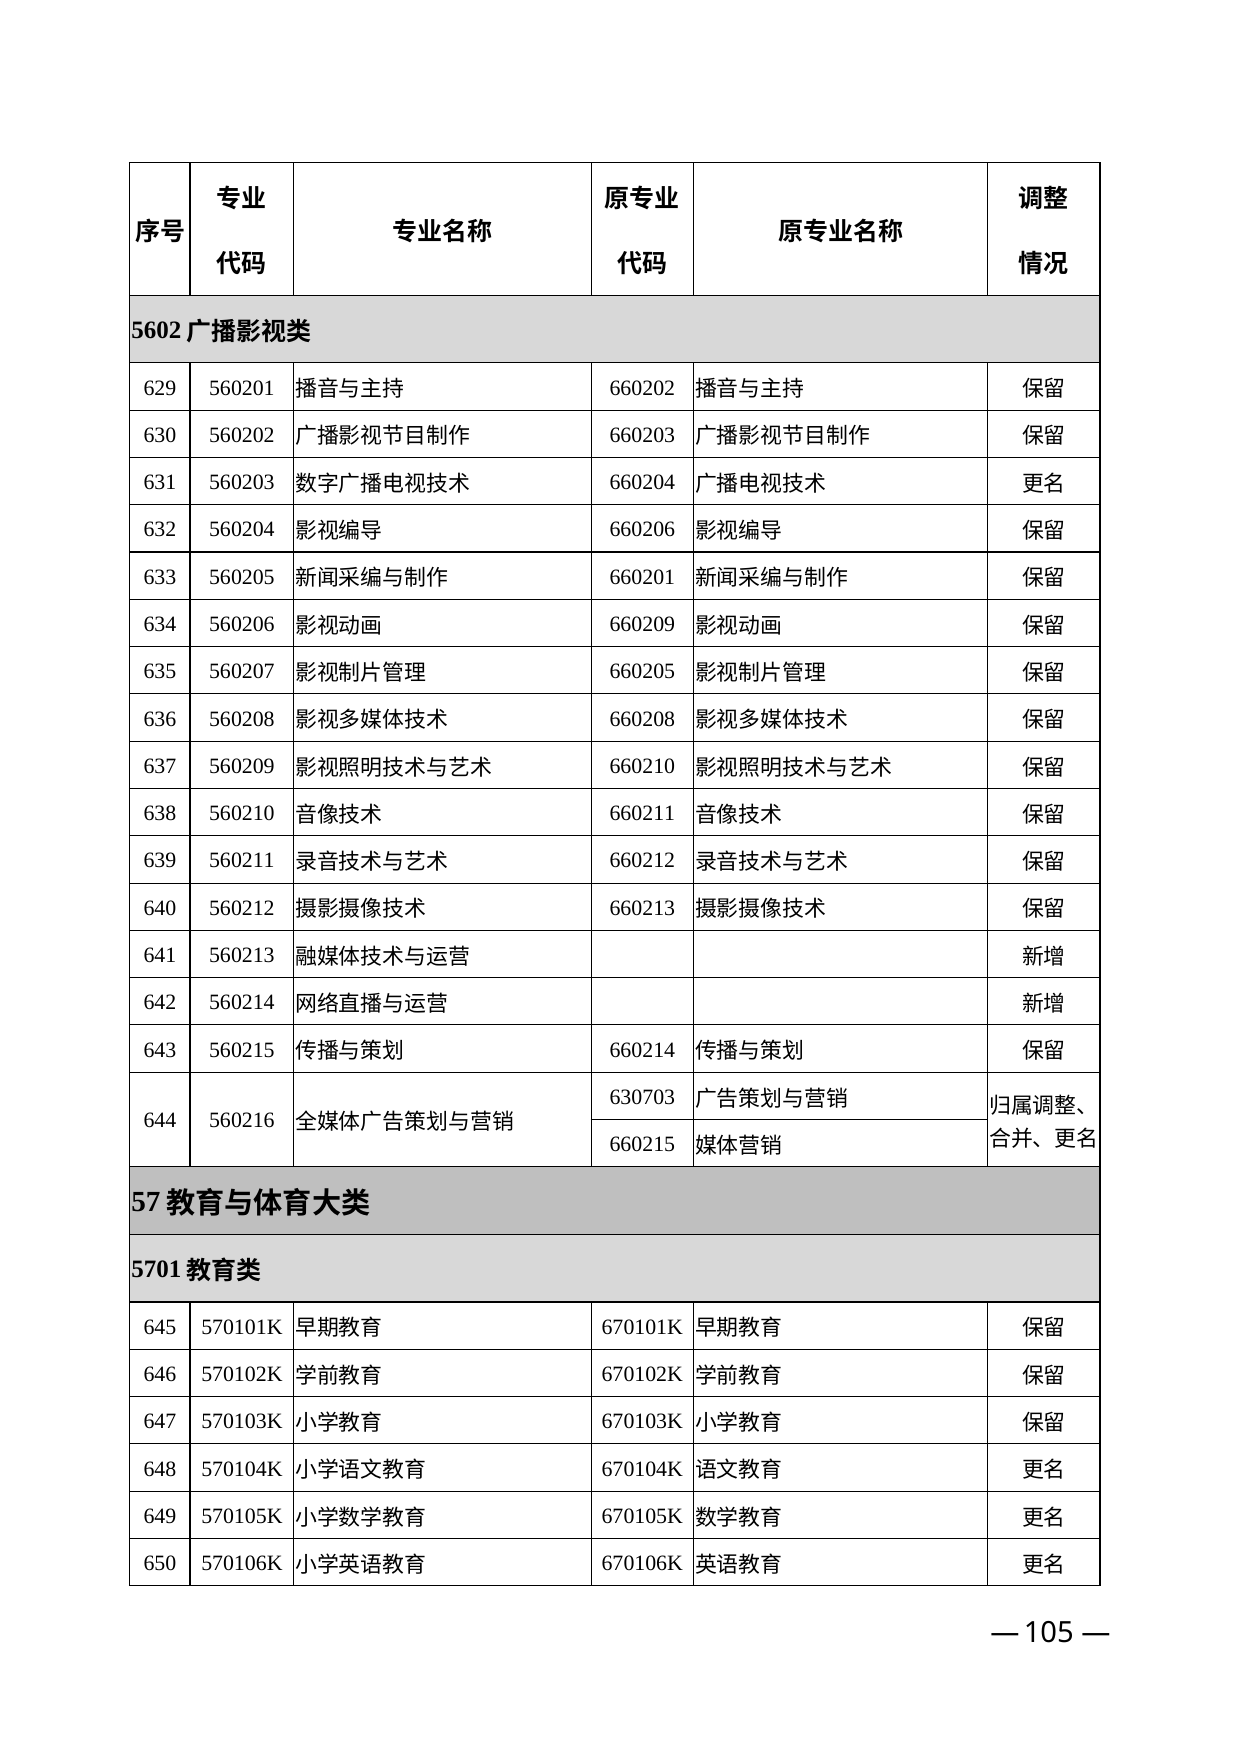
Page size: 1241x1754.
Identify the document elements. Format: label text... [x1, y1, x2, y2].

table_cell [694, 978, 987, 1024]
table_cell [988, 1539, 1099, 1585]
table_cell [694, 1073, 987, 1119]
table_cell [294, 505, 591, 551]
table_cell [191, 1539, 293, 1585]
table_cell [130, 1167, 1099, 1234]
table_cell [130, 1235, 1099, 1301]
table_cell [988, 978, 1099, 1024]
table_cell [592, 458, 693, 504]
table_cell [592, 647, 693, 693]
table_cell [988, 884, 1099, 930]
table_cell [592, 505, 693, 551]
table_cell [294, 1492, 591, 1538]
table_header 专业名称 [294, 163, 591, 294]
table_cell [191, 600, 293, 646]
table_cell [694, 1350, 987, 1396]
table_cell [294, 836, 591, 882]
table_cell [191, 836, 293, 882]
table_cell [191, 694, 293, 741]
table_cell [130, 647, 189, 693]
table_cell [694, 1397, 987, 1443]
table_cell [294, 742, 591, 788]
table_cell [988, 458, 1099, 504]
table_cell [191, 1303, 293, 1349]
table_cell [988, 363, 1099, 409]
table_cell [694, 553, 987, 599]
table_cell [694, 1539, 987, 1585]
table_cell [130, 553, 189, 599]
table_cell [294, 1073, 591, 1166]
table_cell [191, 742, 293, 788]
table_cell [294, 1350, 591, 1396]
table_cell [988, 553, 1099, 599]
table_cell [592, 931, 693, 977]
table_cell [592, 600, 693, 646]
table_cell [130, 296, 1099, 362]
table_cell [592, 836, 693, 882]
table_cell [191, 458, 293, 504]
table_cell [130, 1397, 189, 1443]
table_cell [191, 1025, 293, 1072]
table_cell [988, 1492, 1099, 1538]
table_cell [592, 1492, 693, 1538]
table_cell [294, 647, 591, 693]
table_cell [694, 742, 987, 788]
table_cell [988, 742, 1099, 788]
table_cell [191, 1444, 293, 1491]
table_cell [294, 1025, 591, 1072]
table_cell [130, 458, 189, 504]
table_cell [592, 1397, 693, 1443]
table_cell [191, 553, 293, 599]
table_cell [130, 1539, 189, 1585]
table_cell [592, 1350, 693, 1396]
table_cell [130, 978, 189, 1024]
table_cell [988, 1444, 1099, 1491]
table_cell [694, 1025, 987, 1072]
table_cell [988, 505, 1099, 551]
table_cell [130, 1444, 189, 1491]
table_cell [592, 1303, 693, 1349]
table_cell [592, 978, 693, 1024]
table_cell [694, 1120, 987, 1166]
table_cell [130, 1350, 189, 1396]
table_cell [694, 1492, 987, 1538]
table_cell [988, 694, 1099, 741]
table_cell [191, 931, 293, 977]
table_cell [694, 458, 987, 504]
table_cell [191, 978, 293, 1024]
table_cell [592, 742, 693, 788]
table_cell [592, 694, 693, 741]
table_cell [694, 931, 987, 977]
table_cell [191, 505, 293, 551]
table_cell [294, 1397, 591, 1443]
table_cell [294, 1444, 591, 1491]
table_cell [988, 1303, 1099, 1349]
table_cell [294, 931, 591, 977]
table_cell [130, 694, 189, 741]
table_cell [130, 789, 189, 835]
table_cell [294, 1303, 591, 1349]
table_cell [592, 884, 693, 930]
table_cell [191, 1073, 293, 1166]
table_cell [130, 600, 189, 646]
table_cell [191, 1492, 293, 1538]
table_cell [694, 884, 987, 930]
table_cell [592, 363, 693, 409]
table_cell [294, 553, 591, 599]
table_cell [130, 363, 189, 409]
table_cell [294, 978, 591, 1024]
table_header 原专业 代码 [592, 163, 693, 294]
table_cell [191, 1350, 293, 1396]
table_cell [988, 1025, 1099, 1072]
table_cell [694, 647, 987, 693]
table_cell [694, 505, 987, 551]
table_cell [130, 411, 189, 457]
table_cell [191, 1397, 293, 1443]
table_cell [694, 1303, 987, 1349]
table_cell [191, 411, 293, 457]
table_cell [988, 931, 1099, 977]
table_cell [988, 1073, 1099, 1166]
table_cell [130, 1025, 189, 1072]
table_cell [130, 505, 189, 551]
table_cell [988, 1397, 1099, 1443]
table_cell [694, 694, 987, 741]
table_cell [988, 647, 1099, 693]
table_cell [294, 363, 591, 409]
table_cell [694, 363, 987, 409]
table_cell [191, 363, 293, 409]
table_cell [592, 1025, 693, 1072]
table_header 原专业名称 [694, 163, 987, 294]
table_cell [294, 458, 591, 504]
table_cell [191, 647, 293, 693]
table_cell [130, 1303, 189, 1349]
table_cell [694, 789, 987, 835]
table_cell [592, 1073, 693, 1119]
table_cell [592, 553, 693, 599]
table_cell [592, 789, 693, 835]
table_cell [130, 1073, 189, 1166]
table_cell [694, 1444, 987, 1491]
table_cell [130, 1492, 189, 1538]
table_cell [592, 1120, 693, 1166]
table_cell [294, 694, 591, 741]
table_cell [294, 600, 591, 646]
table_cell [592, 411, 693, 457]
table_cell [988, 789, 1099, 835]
table_header 序号 [130, 163, 189, 294]
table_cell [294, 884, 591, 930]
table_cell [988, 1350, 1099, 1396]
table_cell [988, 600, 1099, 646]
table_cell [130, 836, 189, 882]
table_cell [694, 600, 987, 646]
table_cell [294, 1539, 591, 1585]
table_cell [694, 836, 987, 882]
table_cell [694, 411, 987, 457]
table_header 专业 代码 [191, 163, 293, 294]
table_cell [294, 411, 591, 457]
table_header 调整 情况 [988, 163, 1099, 294]
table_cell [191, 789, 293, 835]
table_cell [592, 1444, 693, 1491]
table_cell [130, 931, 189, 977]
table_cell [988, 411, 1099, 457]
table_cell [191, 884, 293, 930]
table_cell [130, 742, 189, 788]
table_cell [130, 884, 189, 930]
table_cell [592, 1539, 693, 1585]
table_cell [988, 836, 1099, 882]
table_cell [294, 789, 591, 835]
